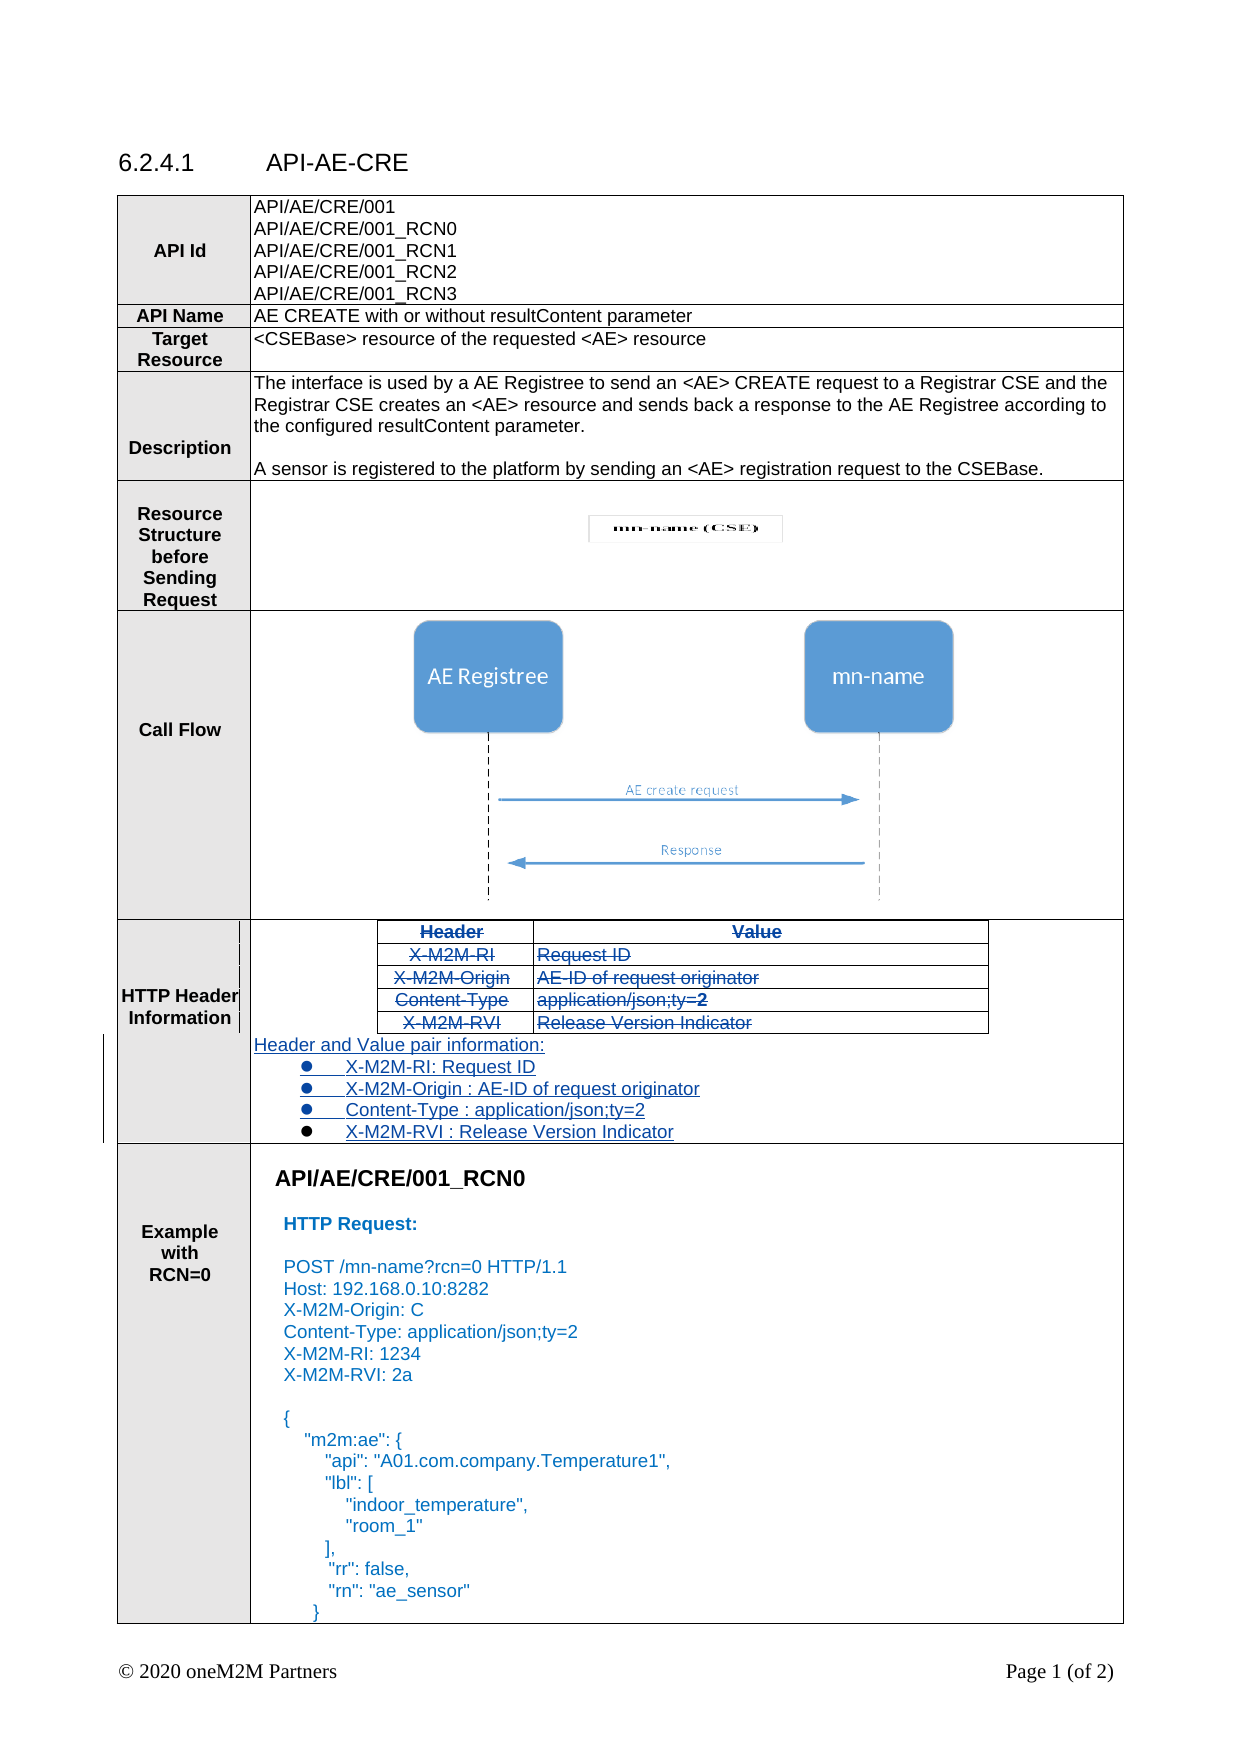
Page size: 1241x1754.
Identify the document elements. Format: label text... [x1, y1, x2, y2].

table_cell [251, 920, 1123, 1142]
table_cell Target Resource [118, 328, 250, 371]
table_header API/AE/CRE/001 API/AE/CRE/001_RCN0 API/AE/CRE/001_RCN1 API/AE/CRE/001_RCN2 API/AE/CRE/001_RCN3 [251, 196, 1123, 304]
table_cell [251, 1144, 1123, 1623]
table_cell Example with RCN=0 [118, 1144, 250, 1623]
table_header API Id [118, 196, 250, 304]
table_cell API Name [118, 305, 250, 327]
table_cell HTTP Header Information [118, 920, 250, 1142]
table_cell Resource Structure before Sending Request [118, 481, 250, 610]
table_cell Description [118, 372, 250, 480]
table_cell AE CREATE with or without resultContent parameter [251, 305, 1123, 327]
table_cell The interface is used by a AE Registree to send an <AE> CREATE request to a Registrar CSE and the Registrar CSE creates an <AE> resource and sends back a response to the AE Registree according to the configured resultContent parameter. A sensor is registered to the platform by sending an <AE> registration request to the CSEBase. [251, 372, 1123, 480]
table_cell [251, 611, 1123, 919]
subtitle 6.2.4.1 API-AE-CRE [118, 148, 1122, 176]
table_cell <CSEBase> resource of the requested <AE> resource [251, 328, 1123, 371]
table_cell [251, 481, 1123, 610]
table_cell Call Flow [118, 611, 250, 919]
